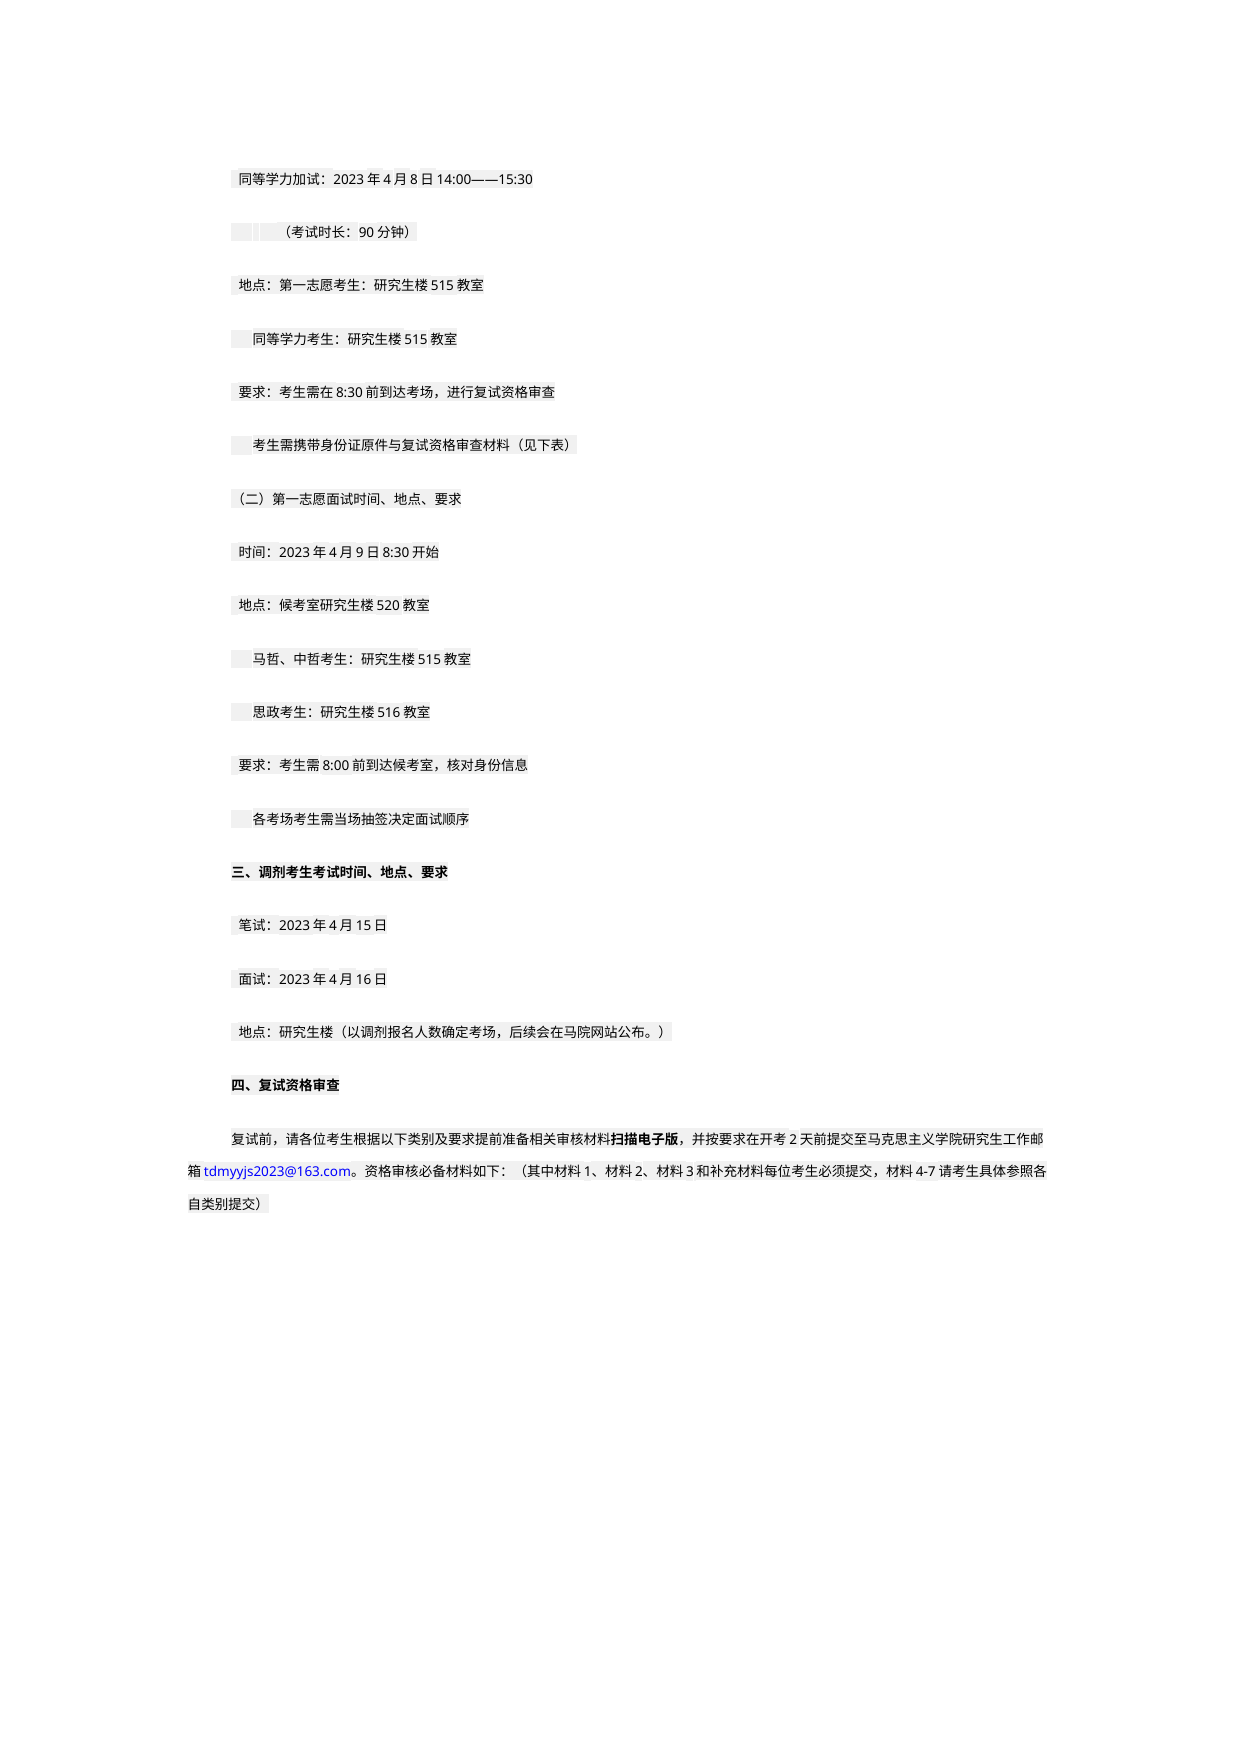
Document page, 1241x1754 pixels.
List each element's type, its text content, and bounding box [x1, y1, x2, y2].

text 考生需携带身份证原件与复试资格审查材料（见下表） [187, 429, 1053, 461]
text 同等学力考生：研究生楼515教室 [187, 322, 1053, 354]
text 思政考生：研究生楼516教室 [187, 695, 1053, 728]
text 各考场考生需当场抽签决定面试顺序 [187, 802, 1053, 834]
text 四、复试资格审查 [187, 1069, 1053, 1101]
text 马哲、中哲考生：研究生楼515教室 [187, 642, 1053, 674]
text 复试前，请各位考生根据以下类别及要求提前准备相关审核材料扫描电子版，并按要求在开考2天前提交至马克思主义学院研究生工作邮箱tdmyyjs2023@163.com。资格审核必备材料如下：（其中材料1、材料2、材料3和补充材料每位考生必须提交，材料4-7请考生具体参照各自类别提交） [187, 1122, 1053, 1219]
text 同等学力加试：2023年4月8日14:00——15:30 [187, 162, 1053, 194]
text 三、调剂考生考试时间、地点、要求 [187, 855, 1053, 888]
text 地点：候考室研究生楼520教室 [187, 589, 1053, 621]
text 面试：2023年4月16日 [187, 962, 1053, 994]
text 地点：第一志愿考生：研究生楼515教室 [187, 269, 1053, 301]
text 要求：考生需在8:30前到达考场，进行复试资格审查 [187, 375, 1053, 408]
text （二）第一志愿面试时间、地点、要求 [187, 482, 1053, 514]
text 笔试：2023年4月15日 [187, 909, 1053, 941]
text （考试时长：90分钟） [187, 215, 1053, 248]
text 要求：考生需8:00前到达候考室，核对身份信息 [187, 749, 1053, 781]
text 时间：2023年4月9日8:30开始 [187, 535, 1053, 568]
text 地点：研究生楼（以调剂报名人数确定考场，后续会在马院网站公布。） [187, 1015, 1053, 1048]
